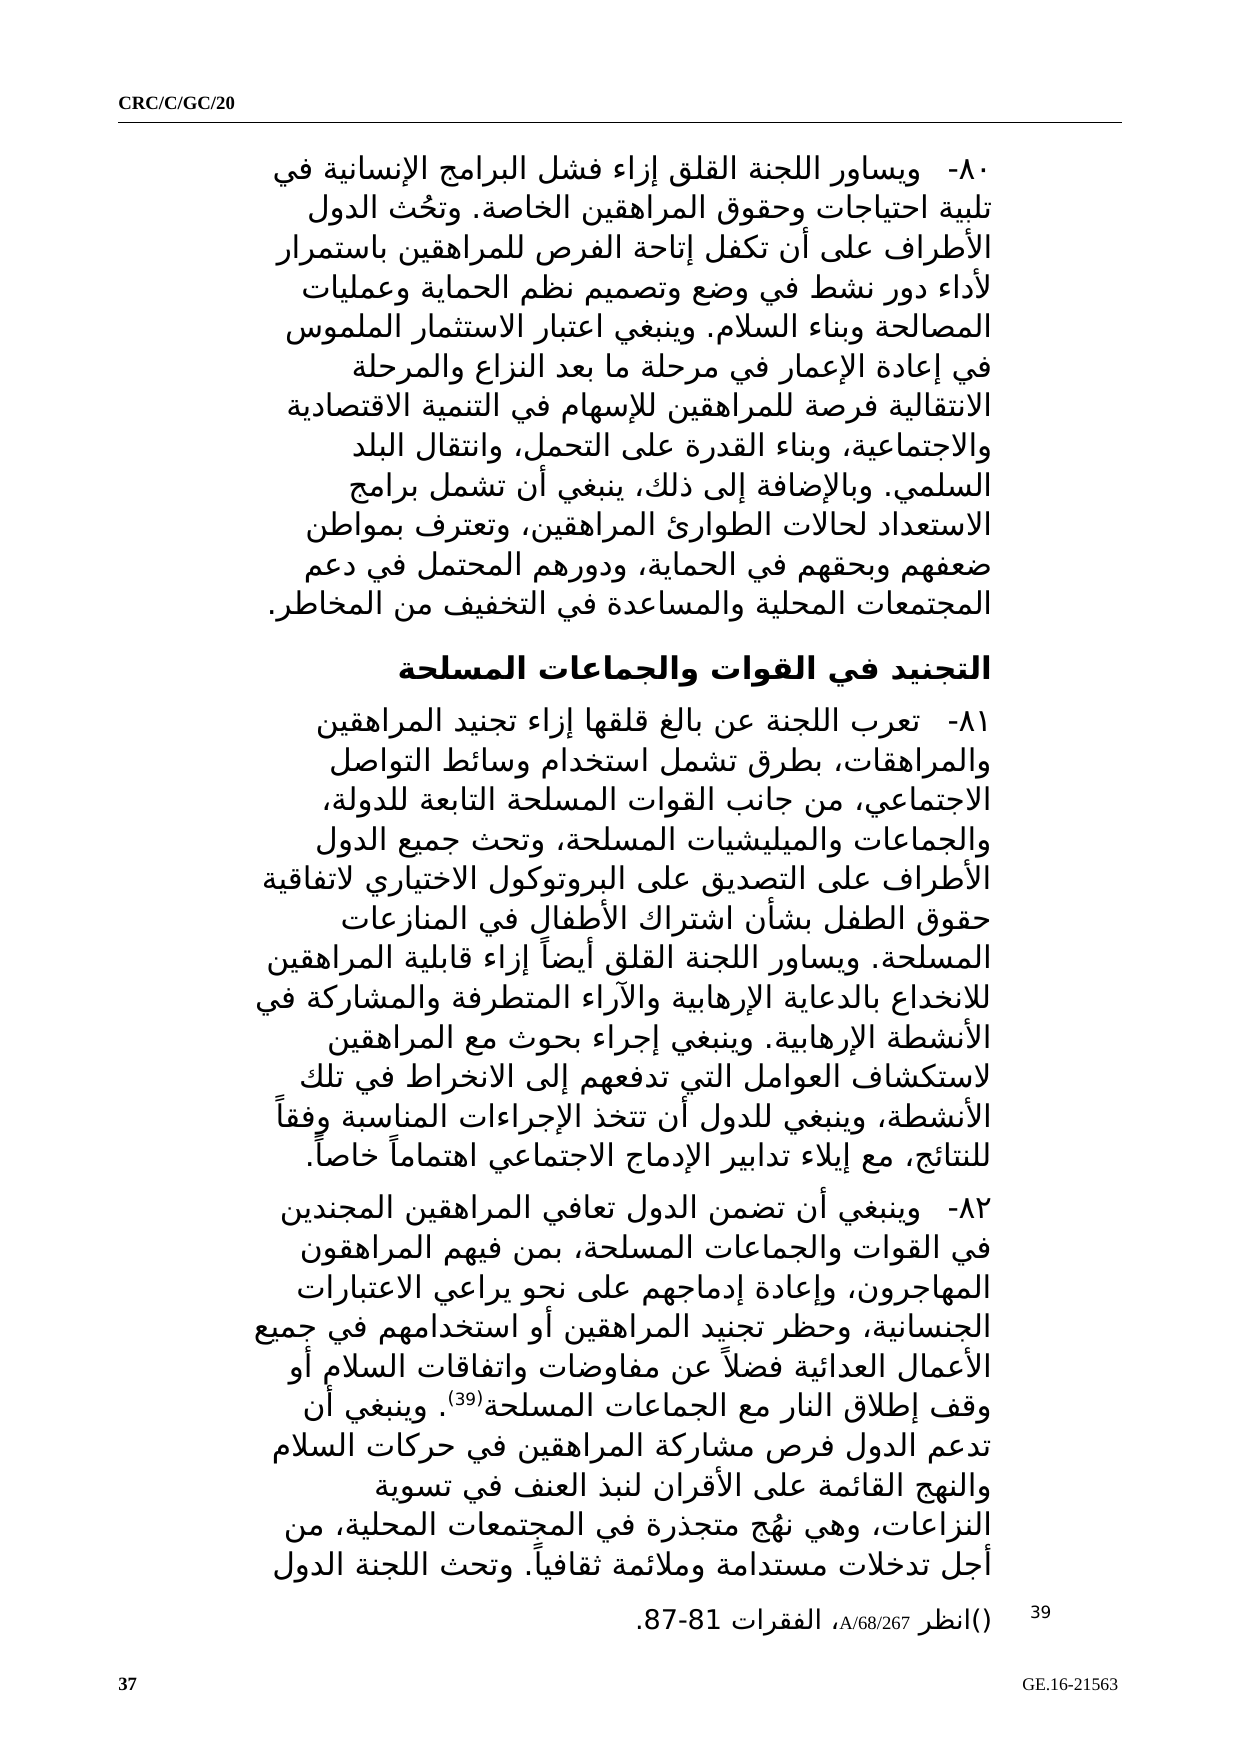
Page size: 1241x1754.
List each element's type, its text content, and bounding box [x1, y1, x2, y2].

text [248, 1187, 992, 1583]
text ٨٠- ويساور اللجنة القلق إزاء فشل البرامج الإنسانية في تلبية احتياجات وحقوق المراهقين الخاصة. وتحُث الدول الأطراف على أن تكفل إتاحة الفرص للمراهقين باستمرار لأداء دور نشط في وضع وتصميم نظم الحماية وعمليات المصالحة وبناء السلام. وينبغي اعتبار الاستثمار الملموس في إعادة الإعمار في مرحلة ما بعد النزاع والمرحلة الانتقالية فرصة للمراهقين للإسهام في التنمية الاقتصادية والاجتماعية، وبناء القدرة على التحمل، وانتقال البلد السلمي. وبالإضافة إلى ذلك، ينبغي أن تشمل برامج الاستعداد لحالات الطوارئ المراهقين، وتعترف بمواطن ضعفهم وبحقهم في الحماية، ودورهم المحتمل في دعم المجتمعات المحلية والمساعدة في التخفيف من المخاطر. [248, 148, 992, 623]
text ٨١- تعرب اللجنة عن بالغ قلقها إزاء تجنيد المراهقين والمراهقات، بطرق تشمل استخدام وسائط التواصل الاجتماعي، من جانب القوات المسلحة التابعة للدولة، والجماعات والميليشيات المسلحة، وتحث جميع الدول الأطراف على التصديق على البروتوكول الاختياري لاتفاقية حقوق الطفل بشأن اشتراك الأطفال في المنازعات المسلحة. ويساور اللجنة القلق أيضاً إزاء قابلية المراهقين للانخداع بالدعاية الإرهابية والآراء المتطرفة والمشاركة في الأنشطة الإرهابية. وينبغي إجراء بحوث مع المراهقين لاستكشاف العوامل التي تدفعهم إلى الانخراط في تلك الأنشطة، وينبغي للدول أن تتخذ الإجراءات المناسبة وفقاً للنتائج، مع إيلاء تدابير الإدماج الاجتماعي اهتماماً خاصاً. [248, 700, 992, 1175]
text التجنيد في القوات والجماعات المسلحة [248, 648, 1122, 687]
